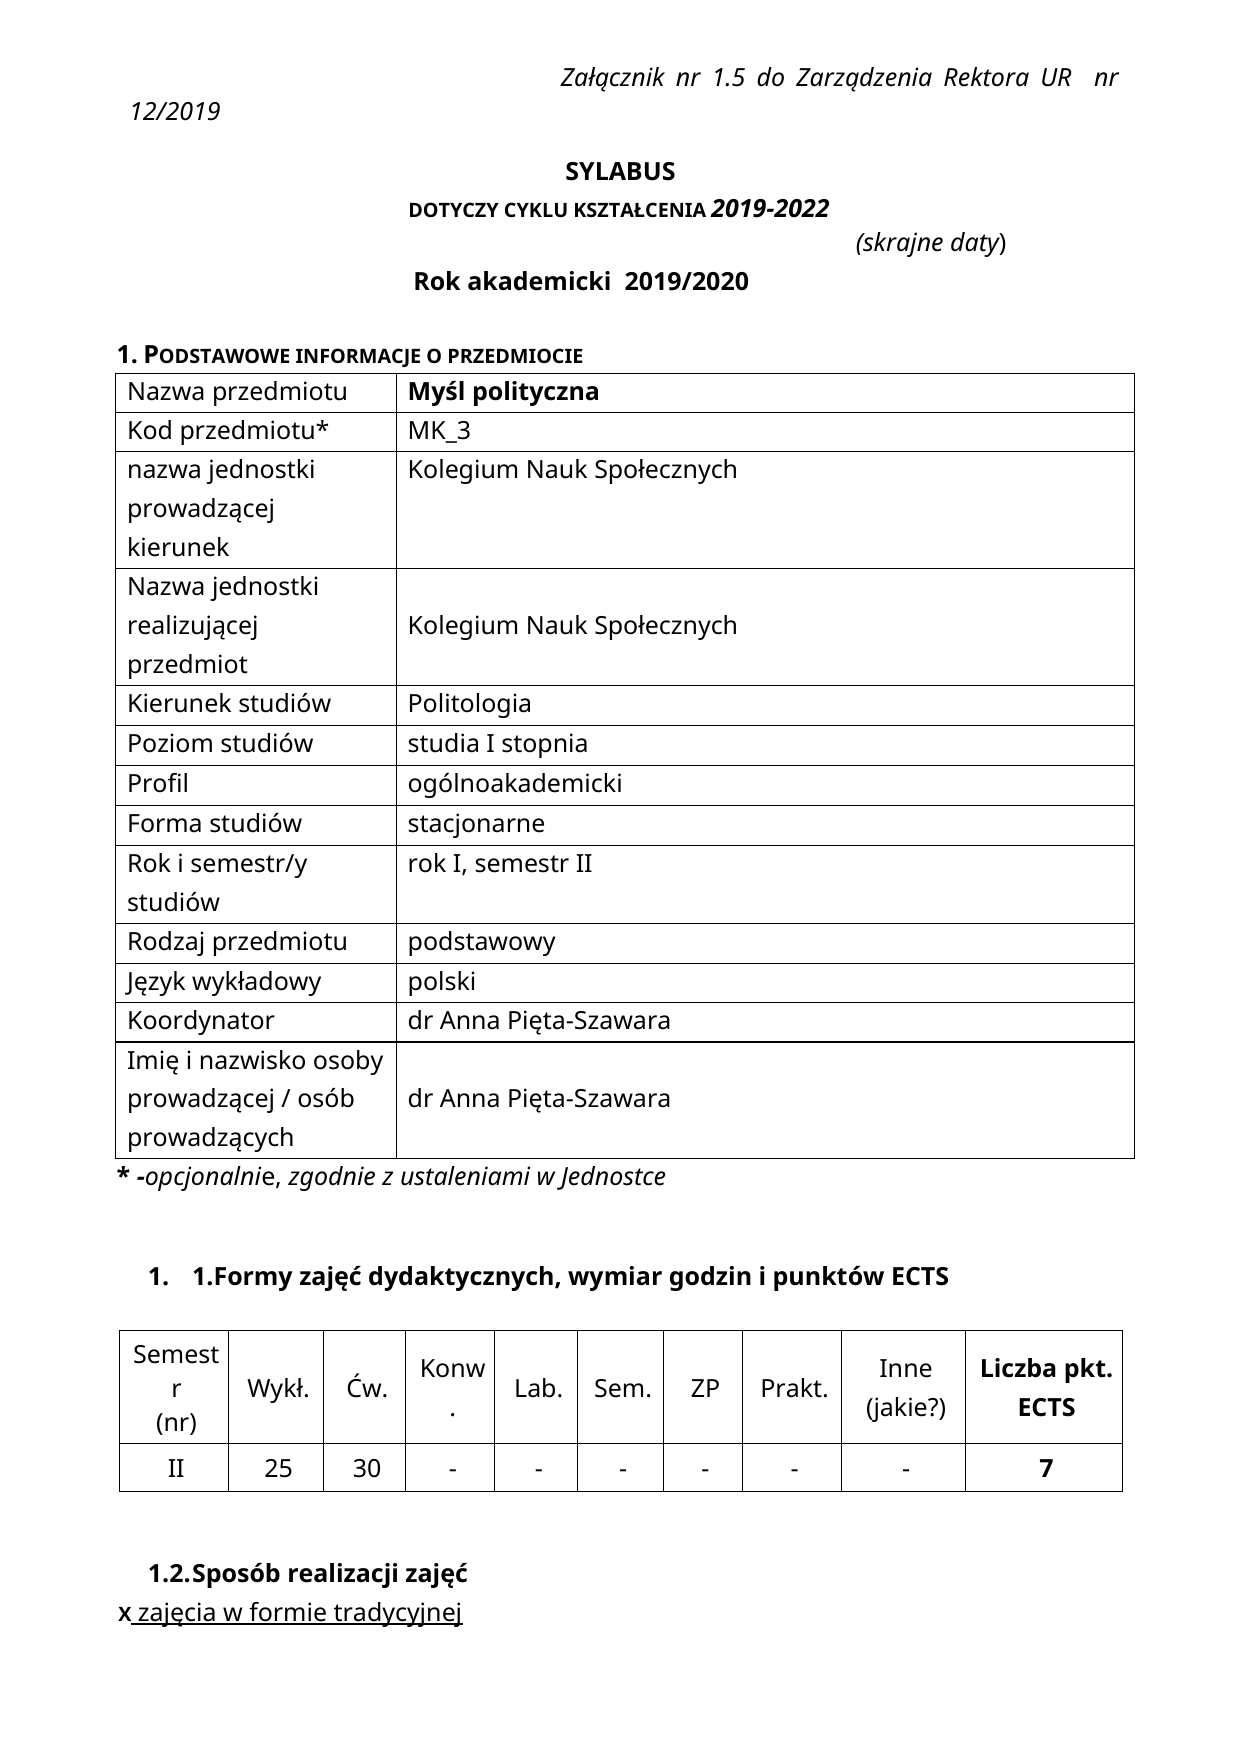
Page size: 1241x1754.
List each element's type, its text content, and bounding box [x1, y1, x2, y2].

table_cell - [842, 1444, 965, 1491]
subtitle 1. PODSTAWOWE INFORMACJE O PRZEDMIOCIE [116, 337, 1124, 371]
table_cell stacjonarne [397, 806, 1134, 845]
list Sposób realizacji zajęć [148, 1556, 1122, 1590]
table_cell podstawowy [397, 924, 1134, 963]
table_header Ćw. [324, 1331, 405, 1442]
table_cell Poziom studiów [116, 726, 396, 765]
text DOTYCZY CYKLU KSZTAŁCENIA 2019-2022 [118, 191, 1122, 225]
table_header Prakt. [743, 1331, 841, 1442]
text Rok akademicki 2019/2020 [116, 263, 1122, 297]
table_cell - [406, 1444, 494, 1491]
table_header Konw. [406, 1331, 494, 1442]
table_cell - [664, 1444, 742, 1491]
table_header Myśl polityczna [397, 374, 1134, 412]
table_cell 7 [966, 1444, 1122, 1491]
table_cell II [120, 1444, 228, 1491]
table_cell Forma studiów [116, 806, 396, 845]
table_header ZP [664, 1331, 742, 1442]
table_cell Kolegium Nauk Społecznych [397, 569, 1134, 685]
table_header Wykł. [229, 1331, 323, 1442]
table_cell Kierunek studiów [116, 686, 396, 725]
table_cell dr Anna Pięta-Szawara [397, 1080, 1134, 1157]
table_cell Nazwa jednostki realizującej przedmiot [116, 569, 396, 685]
subtitle * -opcjonalnie, zgodnie z ustaleniami w Jednostce [116, 1159, 1122, 1192]
table_cell Kod przedmiotu* [116, 413, 396, 451]
table_cell Rodzaj przedmiotu [116, 924, 396, 963]
table_cell Politologia [397, 686, 1134, 725]
table_cell prowadzącej / osób prowadzących [116, 1080, 396, 1157]
table_cell polski [397, 964, 1134, 1002]
table_cell - [743, 1444, 841, 1491]
table_header Lab. [495, 1331, 577, 1442]
table_cell ogólnoakademicki [397, 766, 1134, 805]
table_cell - [495, 1444, 577, 1491]
table_cell Profil [116, 766, 396, 805]
table_cell dr Anna Pięta-Szawara [397, 1003, 1134, 1041]
table_header Liczba pkt. ECTS [966, 1331, 1122, 1442]
text X zajęcia w formie tradycyjnej [118, 1594, 1122, 1628]
subtitle (skrajne daty) [116, 225, 1122, 259]
text SYLABUS [118, 153, 1122, 188]
table_cell 30 [324, 1444, 405, 1491]
table_header Semestr (nr) [120, 1331, 228, 1442]
table_cell MK_3 [397, 413, 1134, 451]
table_cell Język wykładowy [116, 964, 396, 1002]
table_cell - [578, 1444, 663, 1491]
table_header Nazwa przedmiotu [116, 374, 396, 412]
table_cell Imię i nazwisko osoby [116, 1043, 396, 1080]
table_cell [397, 1043, 1134, 1080]
table_cell rok I, semestr II [397, 846, 1134, 923]
table_cell Kolegium Nauk Społecznych [397, 452, 1134, 568]
table_header Inne (jakie?) [842, 1331, 965, 1442]
table_cell Rok i semestr/y studiów [116, 846, 396, 923]
list 1.Formy zajęć dydaktycznych, wymiar godzin i punktów ECTS [148, 1258, 1122, 1292]
table_cell Koordynator [116, 1003, 396, 1041]
table_cell nazwa jednostki prowadzącej kierunek [116, 452, 396, 568]
table_cell 25 [229, 1444, 323, 1491]
table_cell studia I stopnia [397, 726, 1134, 765]
table_header Sem. [578, 1331, 663, 1442]
subtitle Załącznik nr 1.5 do Zarządzenia Rektora UR nr 12/2019 [128, 59, 1122, 128]
